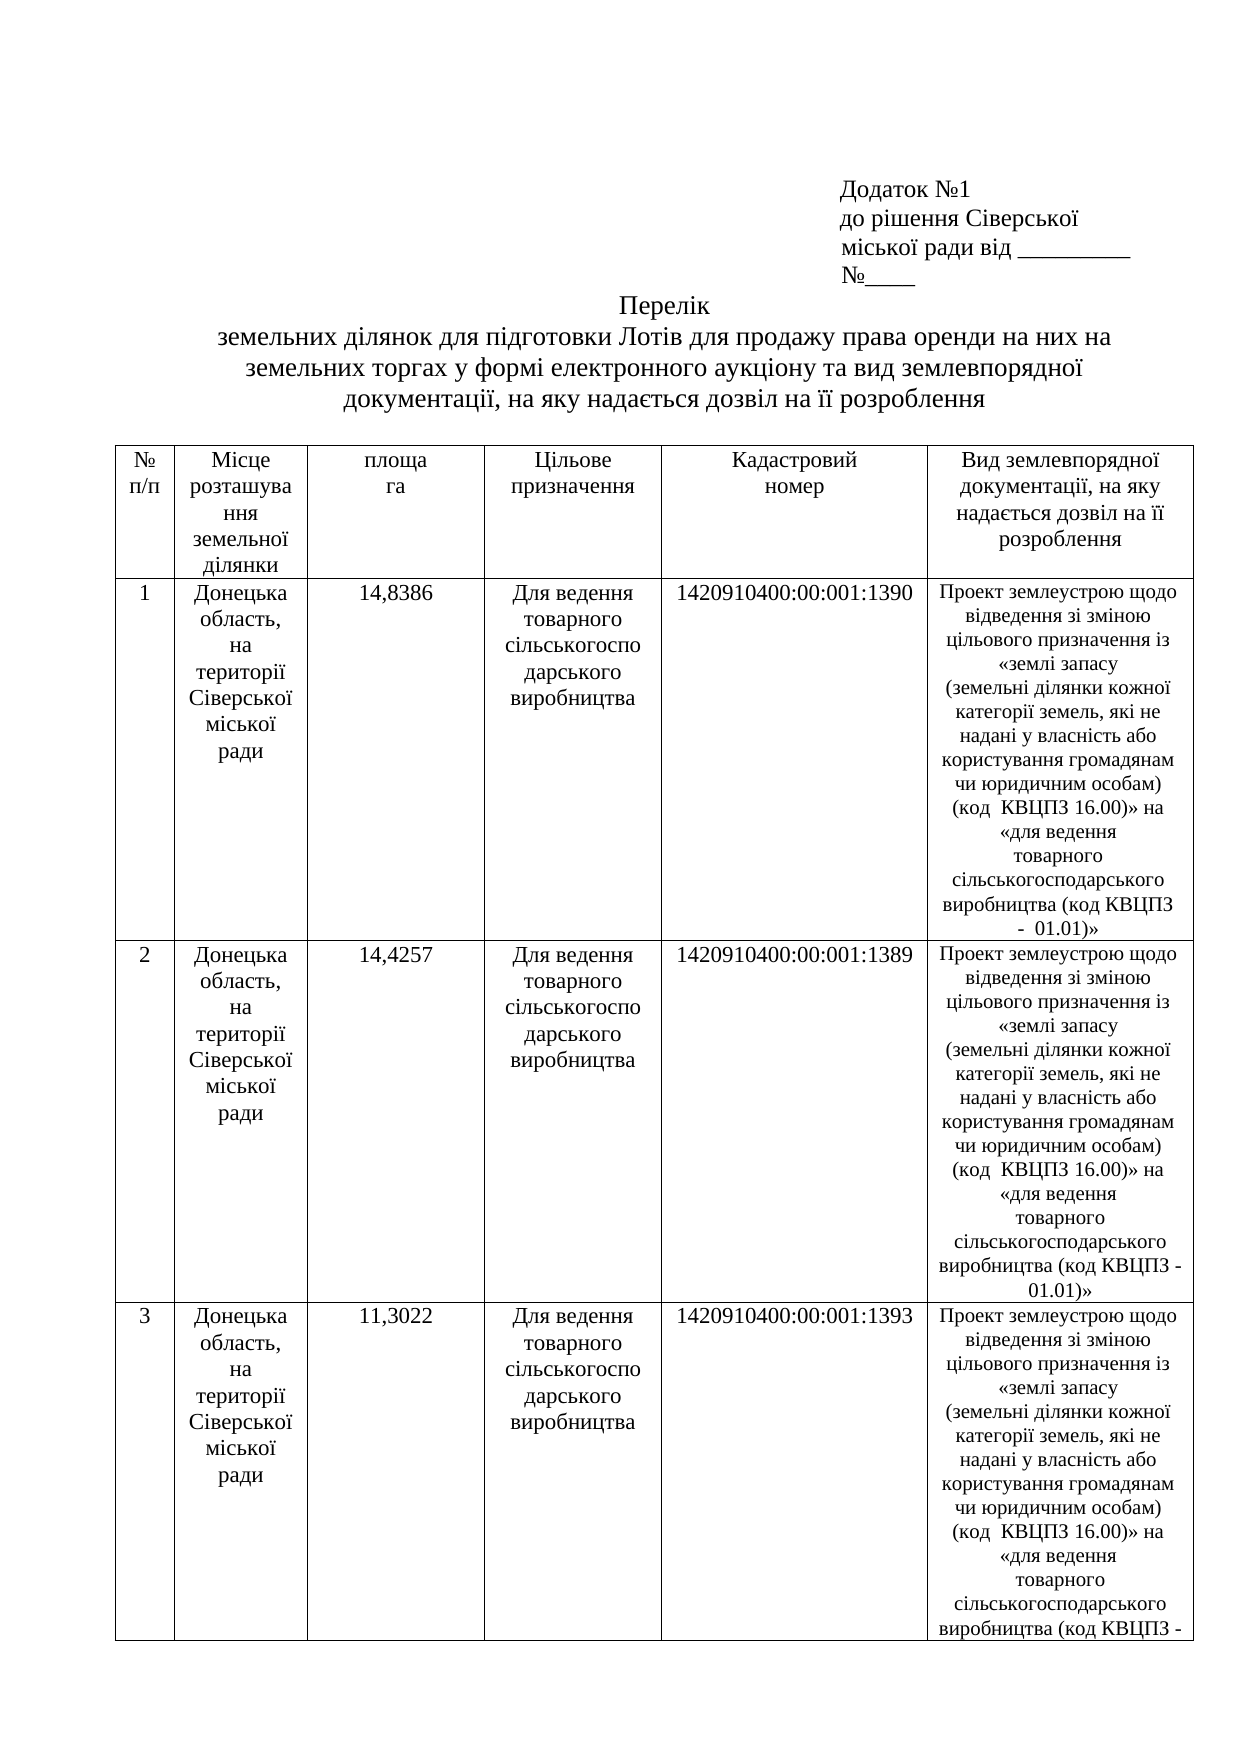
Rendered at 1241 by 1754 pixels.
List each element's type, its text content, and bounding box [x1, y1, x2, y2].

table_cell 1 [116, 579, 174, 939]
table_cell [175, 1303, 307, 1639]
table_cell 3 [116, 1303, 174, 1639]
table_header Кадастровий номер [662, 446, 927, 578]
table_header № п/п [116, 446, 174, 578]
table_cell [928, 1303, 1193, 1639]
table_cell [662, 1303, 927, 1639]
table_cell 1420910400:00:001:1390 [662, 579, 927, 939]
table_cell 14,4257 [308, 941, 484, 1302]
table_cell Для ведення товарного сільськогоспо дарського виробництва [485, 941, 661, 1302]
table_cell Для ведення товарного сільськогоспо дарського виробництва [485, 579, 661, 939]
text до рішення Сіверської міської ради від _________ №____ [839, 203, 1141, 289]
table_cell Донецька область, на території Сіверської міської ради [175, 941, 307, 1302]
table_header площа га [308, 446, 484, 578]
text Додаток №1 [839, 174, 1141, 203]
table_header Цільове призначення [485, 446, 661, 578]
table_cell 1420910400:00:001:1389 [662, 941, 927, 1302]
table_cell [485, 1303, 661, 1639]
table_cell 2 [116, 941, 174, 1302]
table_header Місце розташування земельної ділянки [175, 446, 307, 578]
text Перелік [177, 289, 1152, 320]
table_cell 14,8386 [308, 579, 484, 939]
table_cell 11,3022 [308, 1303, 484, 1639]
table_cell Донецька область, на території Сіверської міської ради [175, 579, 307, 939]
table_header Вид землевпорядної документації, на яку надається дозвіл на її розроблення [928, 446, 1193, 578]
text земельних ділянок для підготовки Лотів для продажу права оренди на них на земельних торгах у формі електронного аукціону та вид землевпорядної документації, на яку надається дозвіл на її розроблення [177, 320, 1152, 414]
